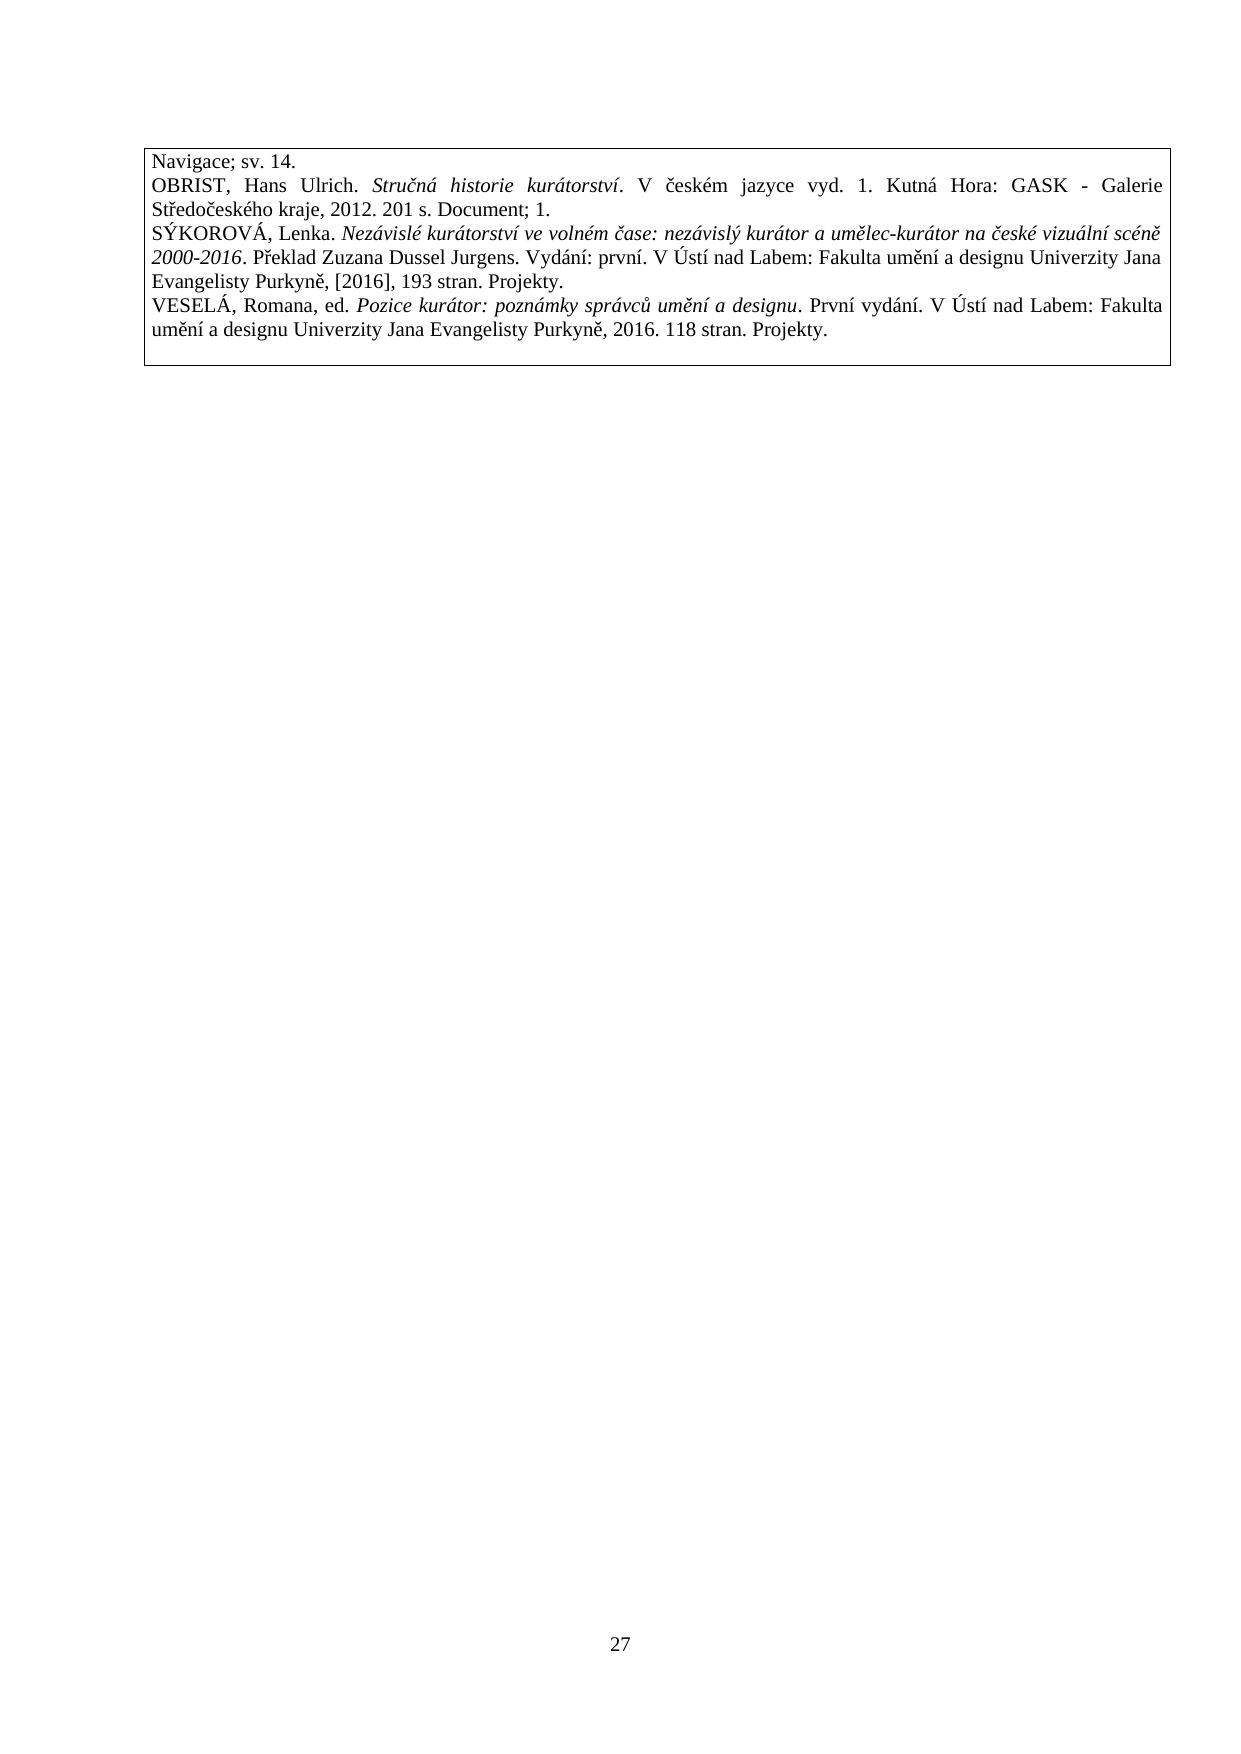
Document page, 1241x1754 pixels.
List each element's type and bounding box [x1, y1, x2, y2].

table_cell [145, 149, 1170, 365]
